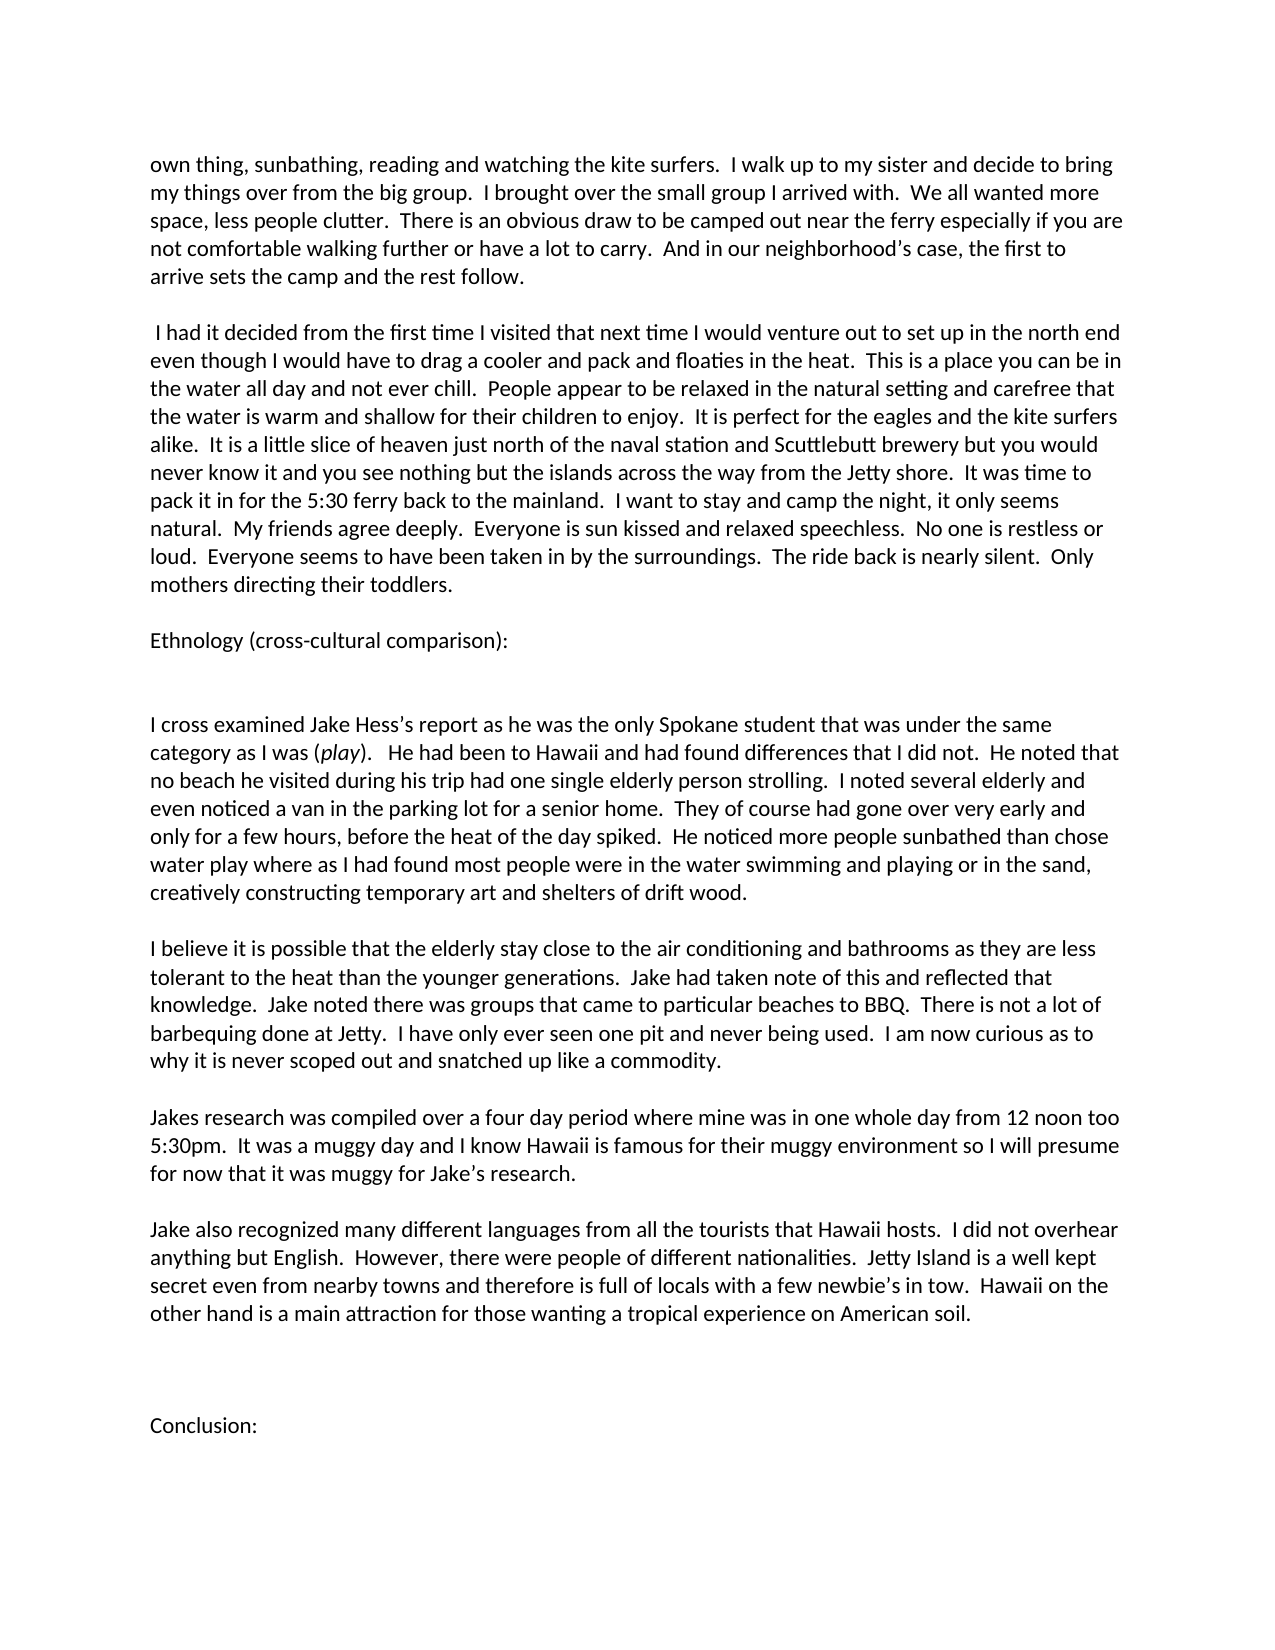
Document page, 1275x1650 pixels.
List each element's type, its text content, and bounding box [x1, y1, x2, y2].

text I cross examined Jake Hess’s report as he was the only Spokane student that was under the same category as I was (play). He had been to Hawaii and had found differences that I did not. He noted that no beach he visited during his trip had one single elderly person strolling. I noted several elderly and even noticed a van in the parking lot for a senior home. They of course had gone over very early and only for a few hours, before the heat of the day spiked. He noticed more people sunbathed than chose water play where as I had found most people were in the water swimming and playing or in the sand, creatively constructing temporary art and shelters of drift wood. [150, 710, 1125, 907]
text Jakes research was compiled over a four day period where mine was in one whole day from 12 noon too 5:30pm. It was a muggy day and I know Hawaii is famous for their muggy environment so I will presume for now that it was muggy for Jake’s research. [150, 1103, 1125, 1187]
text I believe it is possible that the elderly stay close to the air conditioning and bathrooms as they are less tolerant to the heat than the younger generations. Jake had taken note of this and reflected that knowledge. Jake noted there was groups that came to particular beaches to BBQ. There is not a lot of barbequing done at Jetty. I have only ever seen one pit and never being used. I am now curious as to why it is never scoped out and snatched up like a commodity. [150, 934, 1125, 1075]
text Conclusion: [150, 1411, 1125, 1439]
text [150, 150, 1125, 290]
text Ethnology (cross-cultural comparison): [150, 626, 1125, 654]
text I had it decided from the first time I visited that next time I would venture out to set up in the north end even though I would have to drag a cooler and pack and floaties in the heat. This is a place you can be in the water all day and not ever chill. People appear to be relaxed in the natural setting and carefree that the water is warm and shallow for their children to enjoy. It is perfect for the eagles and the kite surfers alike. It is a little slice of heaven just north of the naval station and Scuttlebutt brewery but you would never know it and you see nothing but the islands across the way from the Jetty shore. It was time to pack it in for the 5:30 ferry back to the mainland. I want to stay and camp the night, it only seems natural. My friends agree deeply. Everyone is sun kissed and relaxed speechless. No one is restless or loud. Everyone seems to have been taken in by the surroundings. The ride back is nearly silent. Only mothers directing their toddlers. [150, 318, 1125, 598]
text Jake also recognized many different languages from all the tourists that Hawaii hosts. I did not overhear anything but English. However, there were people of different nationalities. Jetty Island is a well kept secret even from nearby towns and therefore is full of locals with a few newbie’s in tow. Hawaii on the other hand is a main attraction for those wanting a tropical experience on American soil. [150, 1215, 1125, 1327]
